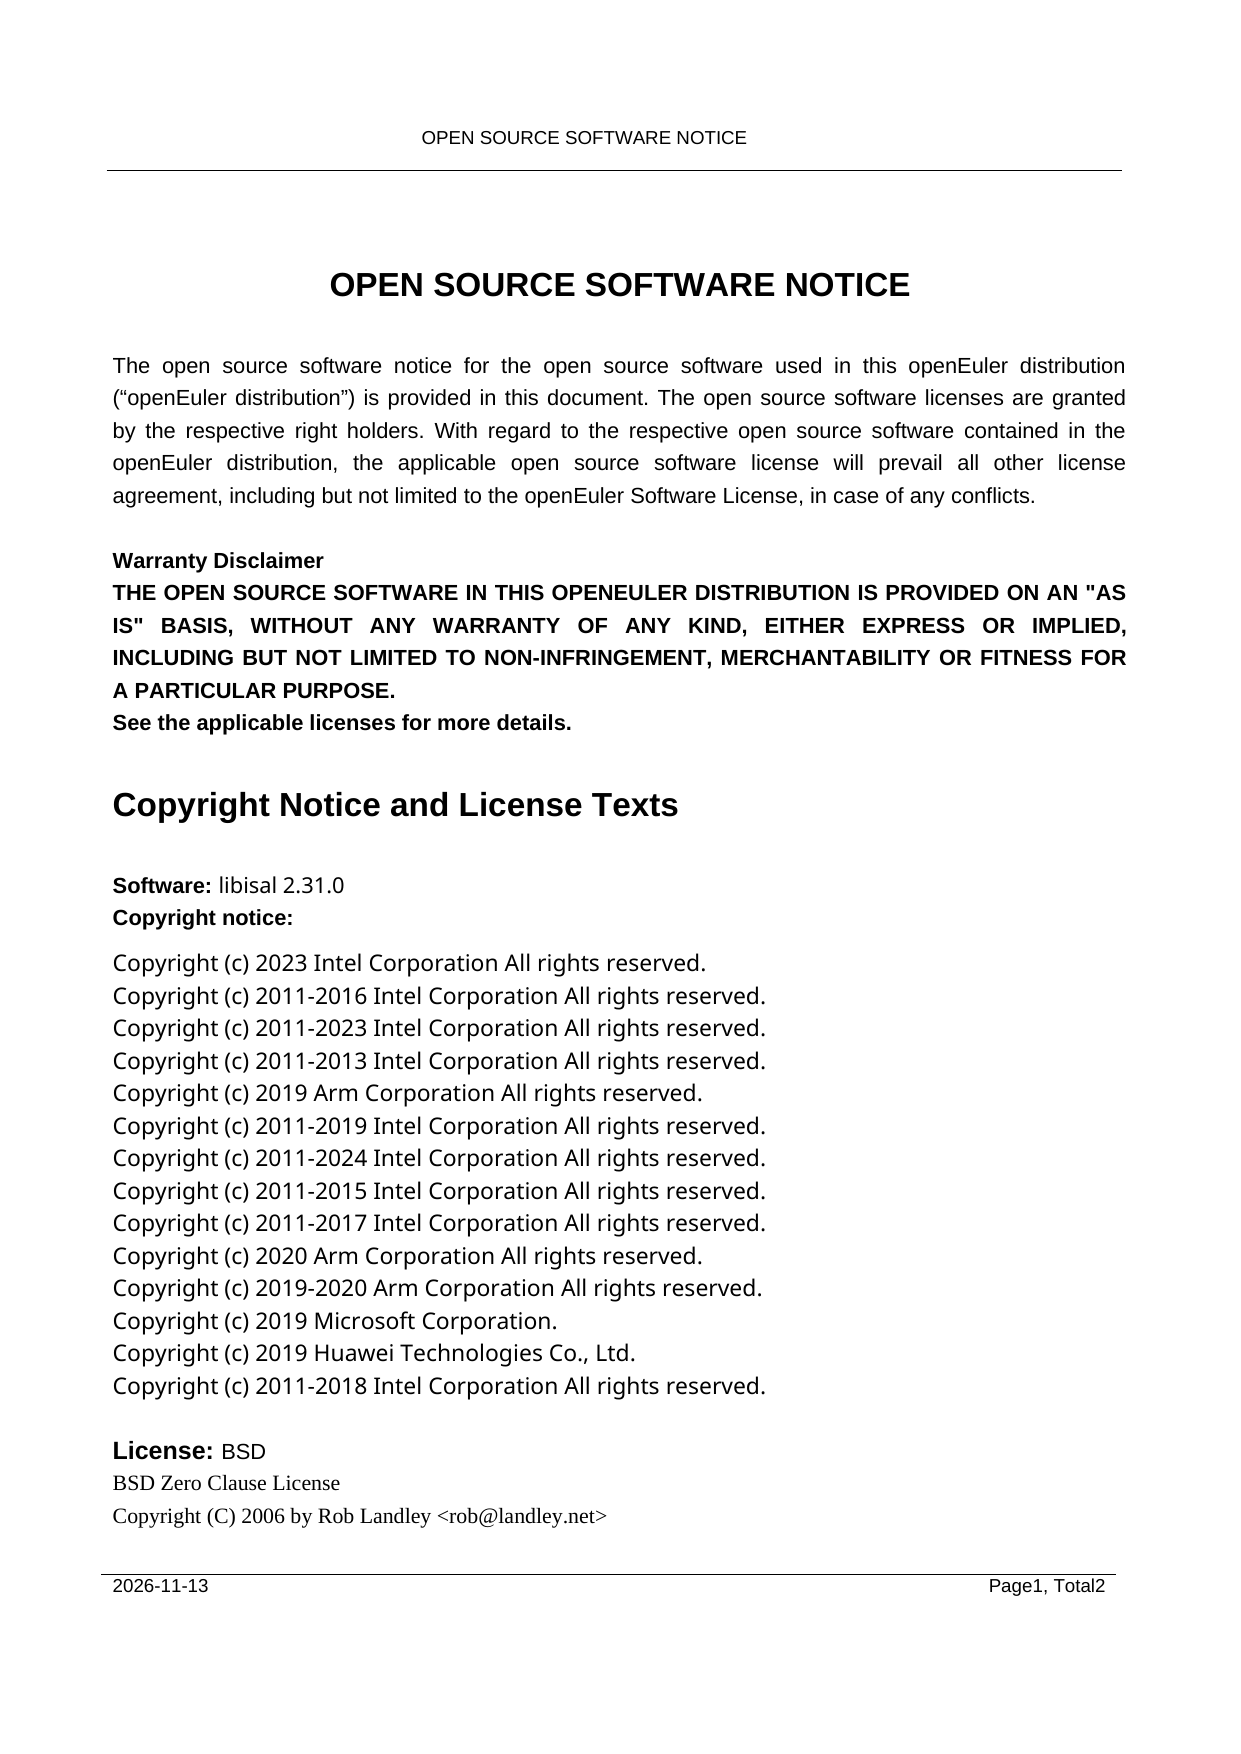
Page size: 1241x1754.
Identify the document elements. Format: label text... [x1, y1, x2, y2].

text THE OPEN SOURCE SOFTWARE IN THIS OPENEULER DISTRIBUTION IS PROVIDED ON AN "AS IS" BASIS, WITHOUT ANY WARRANTY OF ANY KIND, EITHER EXPRESS OR IMPLIED, INCLUDING BUT NOT LIMITED TO NON-INFRINGEMENT, MERCHANTABILITY OR FITNESS FOR A PARTICULAR PURPOSE. See the applicable licenses for more details. [112, 576, 1128, 739]
text Copyright notice: [112, 901, 1128, 934]
text OPEN SOURCE SOFTWARE NOTICE [112, 251, 1128, 316]
title Software: libisal 2.31.0 [112, 869, 1128, 901]
text Copyright (c) 2023 Intel Corporation All rights reserved. Copyright (c) 2011-2016 Intel Corporation All rights reserved. Copyright (c) 2011-2023 Intel Corporation All rights reserved. Copyright (c) 2011-2013 Intel Corporation All rights reserved. Copyright (c) 2019 Arm Corporation All rights reserved. Copyright (c) 2011-2019 Intel Corporation All rights reserved. Copyright (c) 2011-2024 Intel Corporation All rights reserved. Copyright (c) 2011-2015 Intel Corporation All rights reserved. Copyright (c) 2011-2017 Intel Corporation All rights reserved. Copyright (c) 2020 Arm Corporation All rights reserved. Copyright (c) 2019-2020 Arm Corporation All rights reserved. Copyright (c) 2019 Microsoft Corporation. Copyright (c) 2019 Huawei Technologies Co., Ltd. Copyright (c) 2011-2018 Intel Corporation All rights reserved. [112, 947, 1128, 1434]
text License: BSD [112, 1434, 1128, 1467]
text Copyright Notice and License Texts [112, 771, 1128, 836]
text The open source software notice for the open source software used in this openEuler distribution (“openEuler distribution”) is provided in this document. The open source software licenses are granted by the respective right holders. With regard to the respective open source software contained in the openEuler distribution, the applicable open source software license will prevail all other license agreement, including but not limited to the openEuler Software License, in case of any conflicts. [112, 349, 1128, 511]
text Warranty Disclaimer [112, 544, 1128, 576]
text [112, 1467, 1128, 1532]
